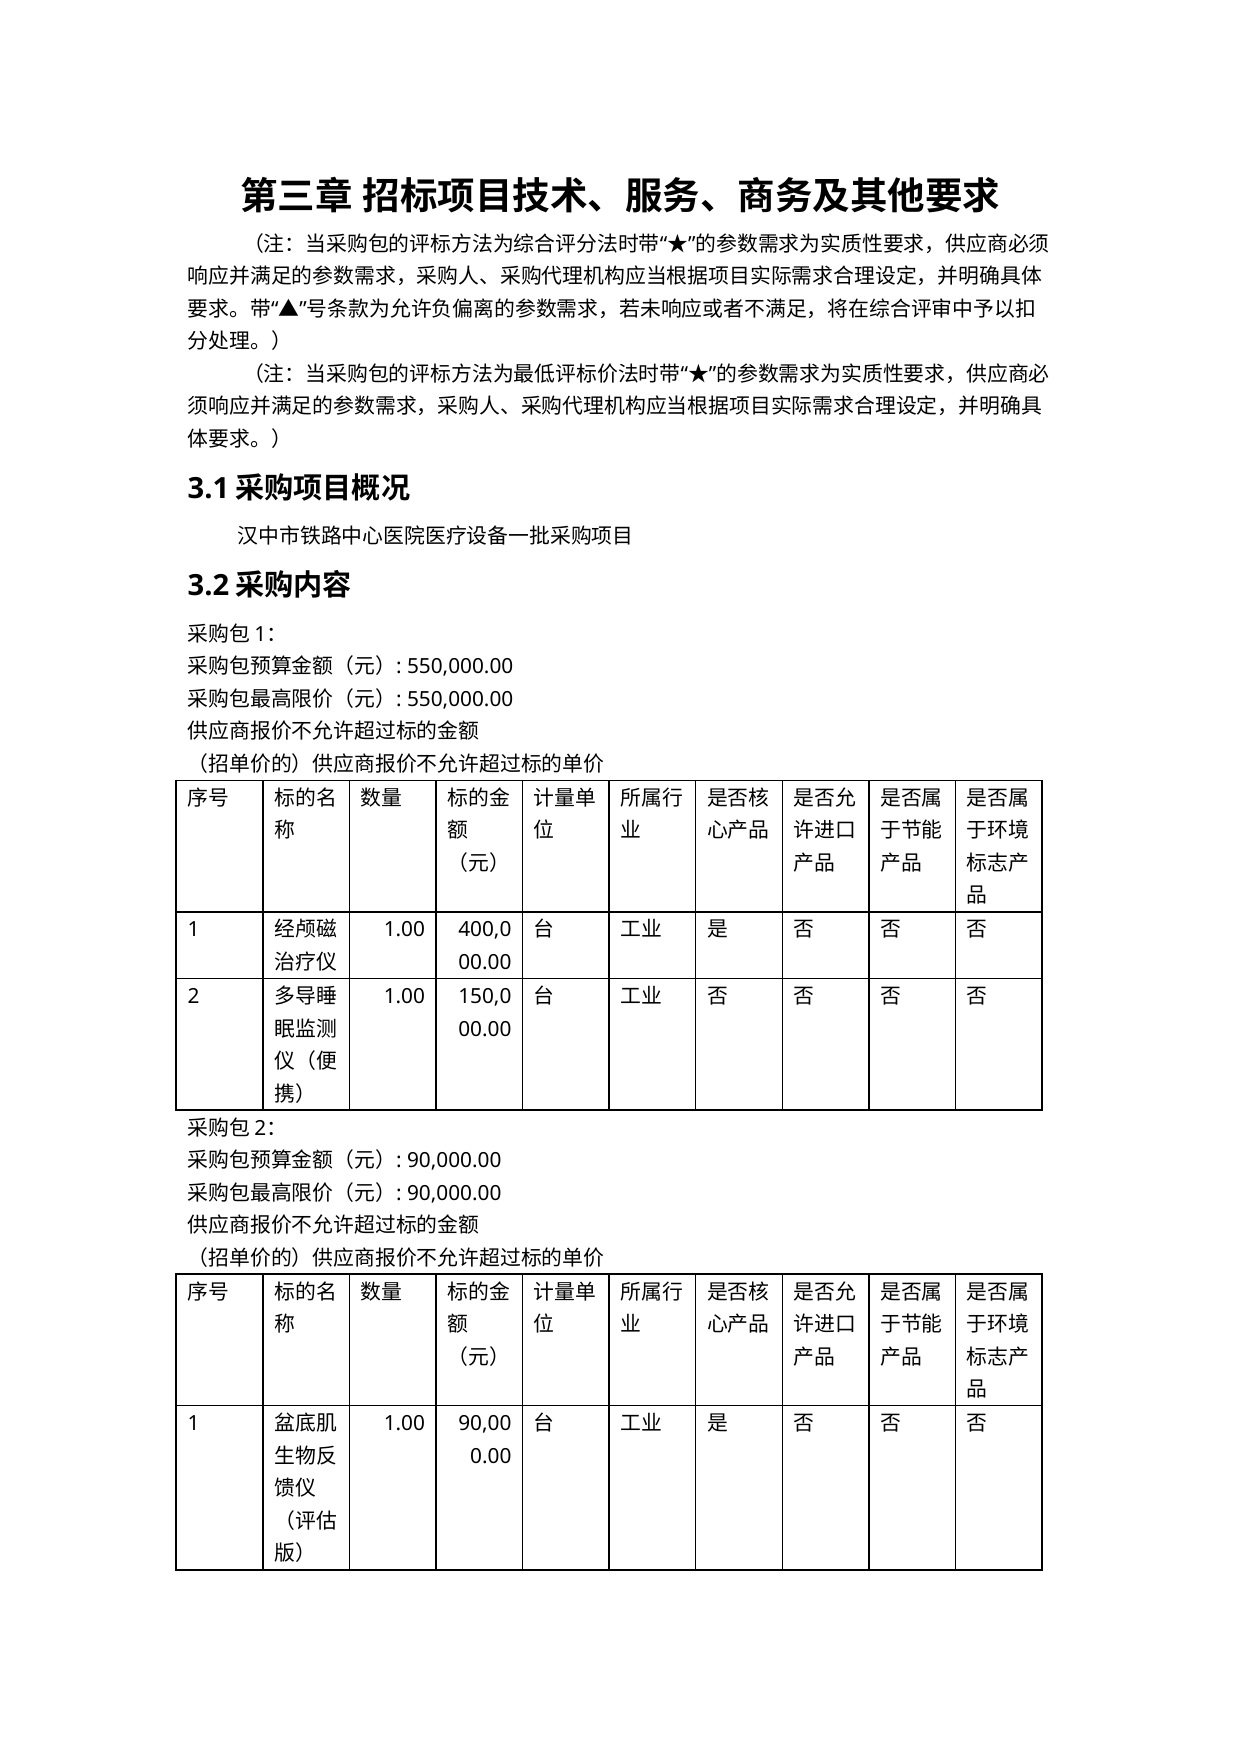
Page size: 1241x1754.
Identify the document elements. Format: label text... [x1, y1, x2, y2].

text 第三章 招标项目技术、服务、商务及其他要求 [187, 162, 1053, 227]
table_cell 是 [696, 1406, 782, 1569]
table_header 所属行业 [610, 1275, 695, 1405]
table_header 是否属于环境标志产品 [956, 781, 1041, 911]
table_header 是否允许进口产品 [783, 781, 868, 911]
table_cell 1 [177, 913, 262, 978]
table_header 是否属于环境标志产品 [956, 1275, 1041, 1405]
table_header 序号 [177, 781, 262, 911]
table_header 是否核心产品 [696, 781, 782, 911]
text 采购包预算金额（元）: 90,000.00 [187, 1143, 1053, 1176]
text 采购包预算金额（元）: 550,000.00 [187, 649, 1053, 682]
table_cell 经颅磁治疗仪 [264, 913, 349, 978]
table_cell 工业 [610, 979, 695, 1109]
table_cell 台 [523, 1406, 608, 1569]
table_header 是否核心产品 [696, 1275, 782, 1405]
table_cell 90,000.00 [437, 1406, 522, 1569]
table_cell 是 [696, 913, 782, 978]
table_cell 否 [870, 979, 955, 1109]
table_cell 台 [523, 979, 608, 1109]
table_cell 多导睡眠监测仪（便携） [264, 979, 349, 1109]
table_header 标的金额 （元） [437, 1275, 522, 1405]
table_header 序号 [177, 1275, 262, 1405]
table_header 标的名称 [264, 1275, 349, 1405]
table_cell 否 [956, 979, 1041, 1109]
table_cell 工业 [610, 913, 695, 978]
text 采购包1： [187, 617, 1053, 649]
table_cell 1.00 [350, 1406, 435, 1569]
text 采购包最高限价（元）: 550,000.00 [187, 682, 1053, 714]
text （招单价的）供应商报价不允许超过标的单价 [187, 1241, 1053, 1273]
table_header 计量单位 [523, 781, 608, 911]
table_cell 2 [177, 979, 262, 1109]
text （注：当采购包的评标方法为综合评分法时带“★”的参数需求为实质性要求，供应商必须响应并满足的参数需求，采购人、采购代理机构应当根据项目实际需求合理设定，并明确具体要求。带“▲”号条款为允许负偏离的参数需求，若未响应或者不满足，将在综合评审中予以扣分处理。） [187, 227, 1053, 357]
table_header 标的名称 [264, 781, 349, 911]
text 采购包2： [187, 1111, 1053, 1143]
table_header 所属行业 [610, 781, 695, 911]
table_header 数量 [350, 1275, 435, 1405]
table_cell 1 [177, 1406, 262, 1569]
table_cell 工业 [610, 1406, 695, 1569]
table_cell 1.00 [350, 979, 435, 1109]
table_cell 否 [696, 979, 782, 1109]
text 供应商报价不允许超过标的金额 [187, 1208, 1053, 1241]
table_cell 否 [783, 1406, 868, 1569]
text （注：当采购包的评标方法为最低评标价法时带“★”的参数需求为实质性要求，供应商必须响应并满足的参数需求，采购人、采购代理机构应当根据项目实际需求合理设定，并明确具体要求。） [187, 357, 1053, 454]
table_header 是否属于节能产品 [870, 781, 955, 911]
table_cell 否 [783, 913, 868, 978]
table_header 计量单位 [523, 1275, 608, 1405]
text 3.1采购项目概况 [187, 454, 1053, 519]
table_header 是否允许进口产品 [783, 1275, 868, 1405]
table_cell 1.00 [350, 913, 435, 978]
table_cell 台 [523, 913, 608, 978]
table_cell 否 [956, 1406, 1041, 1569]
table_cell 否 [956, 913, 1041, 978]
table_cell 400,000.00 [437, 913, 522, 978]
table_cell 150,000.00 [437, 979, 522, 1109]
table_cell 否 [870, 913, 955, 978]
table_header 是否属于节能产品 [870, 1275, 955, 1405]
text 采购包最高限价（元）: 90,000.00 [187, 1176, 1053, 1208]
table_header 标的金额 （元） [437, 781, 522, 911]
text 汉中市铁路中心医院医疗设备一批采购项目 [187, 519, 1053, 552]
table_cell 否 [870, 1406, 955, 1569]
table_header 数量 [350, 781, 435, 911]
text 3.2采购内容 [187, 552, 1053, 617]
table_cell 否 [783, 979, 868, 1109]
table_cell 盆底肌生物反馈仪（评估版） [264, 1406, 349, 1569]
text 供应商报价不允许超过标的金额 [187, 714, 1053, 747]
text （招单价的）供应商报价不允许超过标的单价 [187, 747, 1053, 779]
